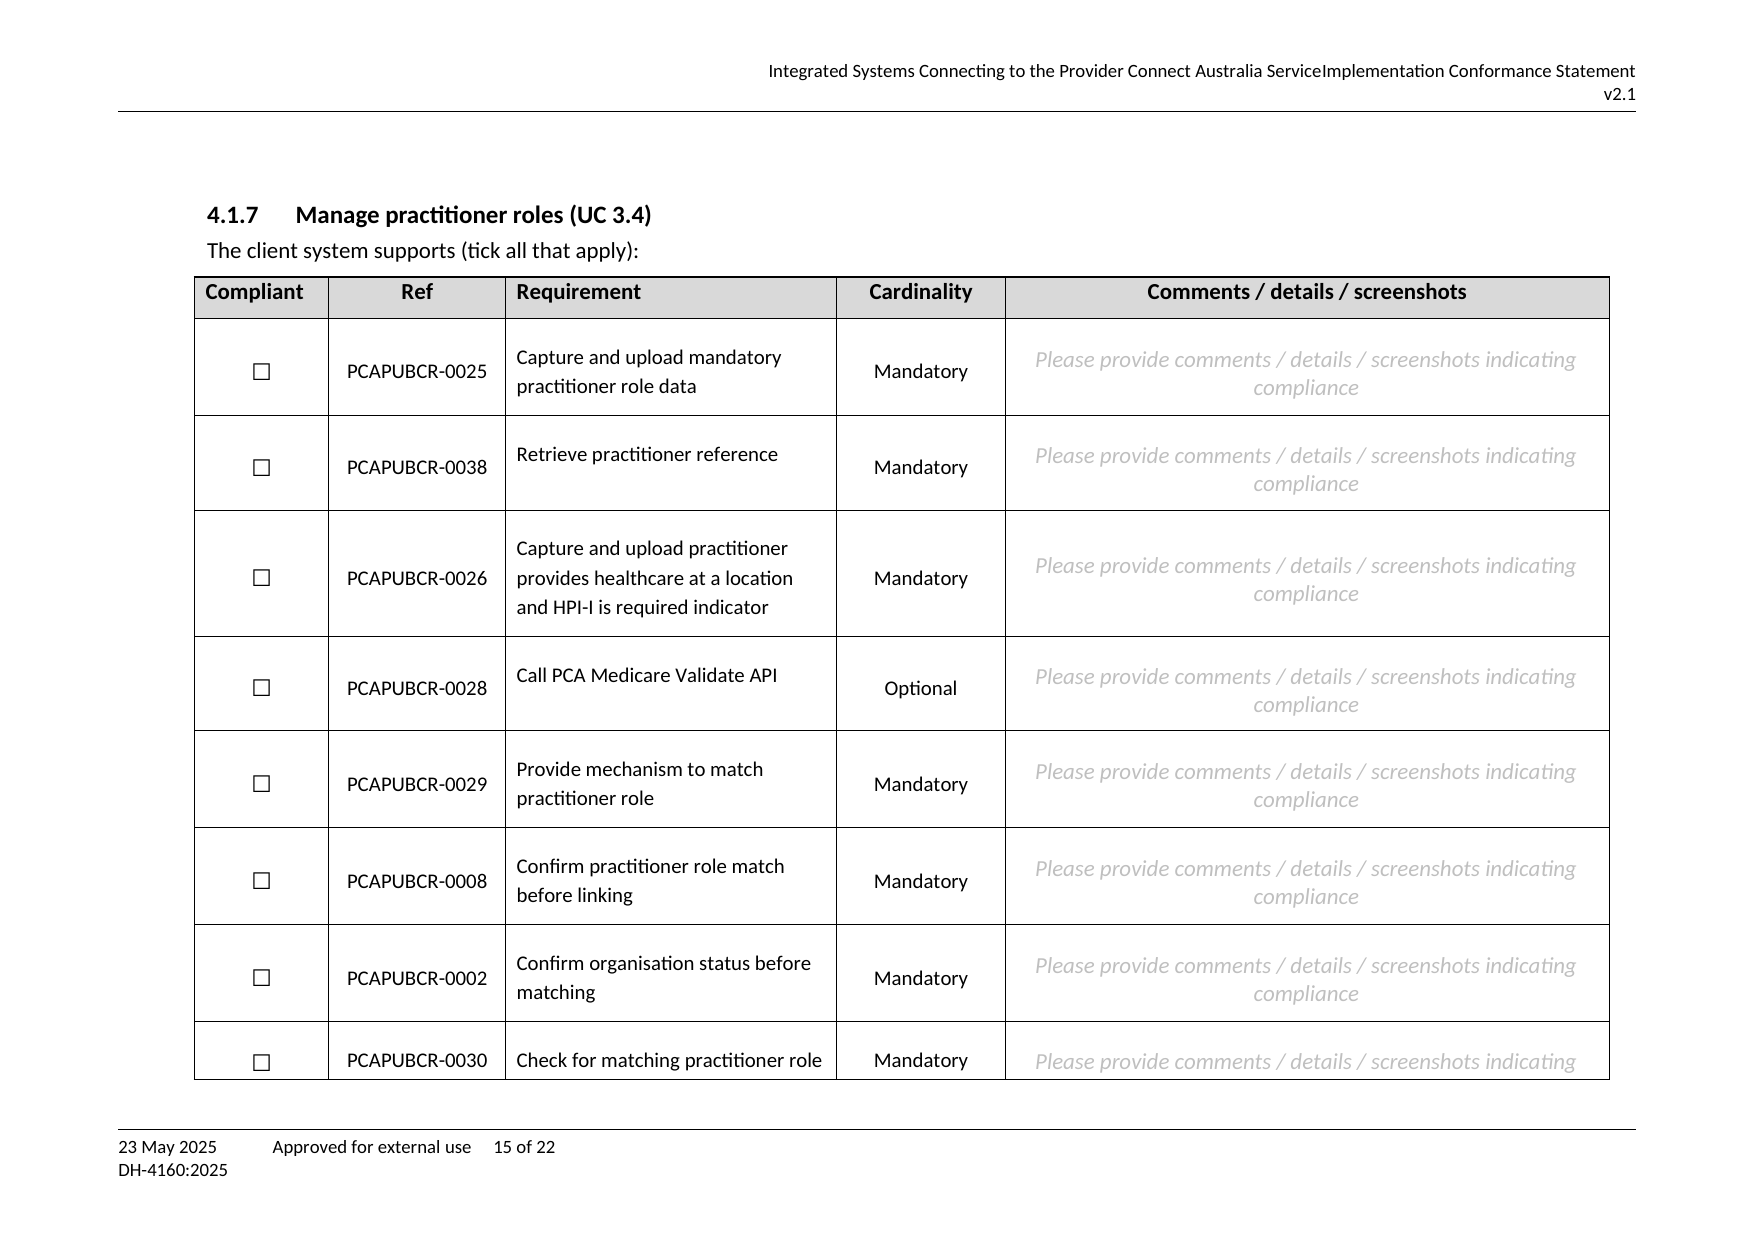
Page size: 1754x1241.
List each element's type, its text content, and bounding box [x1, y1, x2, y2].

table_cell Mandatory [837, 925, 1005, 1021]
table_cell Please provide comments / details / screenshots indicating compliance [1006, 731, 1609, 827]
table_cell [195, 925, 328, 1021]
table_cell PCAPUBCR-0008 [329, 828, 505, 924]
table_cell [195, 637, 328, 730]
table_cell PCAPUBCR-0028 [329, 637, 505, 730]
table_cell Mandatory [837, 731, 1005, 827]
table_cell [195, 416, 328, 509]
table_header Compliant [195, 278, 328, 318]
table_cell PCAPUBCR-0026 [329, 511, 505, 636]
table_header Ref [329, 278, 505, 318]
table_cell Provide mechanism to match practitioner role [506, 731, 836, 827]
table_cell Optional [837, 637, 1005, 730]
table_cell PCAPUBCR-0029 [329, 731, 505, 827]
table_cell Please provide comments / details / screenshots indicating compliance [1006, 319, 1609, 415]
table_cell [195, 828, 328, 924]
table_cell Call PCA Medicare Validate API [506, 637, 836, 730]
table_header Comments / details / screenshots [1006, 278, 1609, 318]
table_cell PCAPUBCR-0038 [329, 416, 505, 509]
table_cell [1006, 1022, 1609, 1078]
table_cell PCAPUBCR-0030 [329, 1022, 505, 1078]
text The client system supports (tick all that apply): [207, 236, 1636, 264]
table_cell Confirm organisation status before matching [506, 925, 836, 1021]
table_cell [506, 1022, 836, 1078]
table_cell Retrieve practitioner reference [506, 416, 836, 509]
table_cell Capture and upload practitioner provides healthcare at a location and HPI-I is required indicator [506, 511, 836, 636]
table_cell Please provide comments / details / screenshots indicating compliance [1006, 925, 1609, 1021]
table_cell Mandatory [837, 511, 1005, 636]
table_cell Mandatory [837, 416, 1005, 509]
table_cell PCAPUBCR-0025 [329, 319, 505, 415]
table_cell [195, 731, 328, 827]
table_cell [195, 1022, 328, 1078]
subtitle Manage practitioner roles (UC 3.4) [207, 199, 1636, 230]
table_header Cardinality [837, 278, 1005, 318]
table_cell Please provide comments / details / screenshots indicating compliance [1006, 511, 1609, 636]
table_cell Mandatory [837, 828, 1005, 924]
table_cell Mandatory [837, 1022, 1005, 1078]
table_cell PCAPUBCR-0002 [329, 925, 505, 1021]
table_cell Please provide comments / details / screenshots indicating compliance [1006, 416, 1609, 509]
table_cell Please provide comments / details / screenshots indicating compliance [1006, 828, 1609, 924]
table_cell [195, 511, 328, 636]
table_cell Please provide comments / details / screenshots indicating compliance [1006, 637, 1609, 730]
table_cell Capture and upload mandatory practitioner role data [506, 319, 836, 415]
table_header Requirement [506, 278, 836, 318]
table_cell Mandatory [837, 319, 1005, 415]
table_cell [195, 319, 328, 415]
table_cell Confirm practitioner role match before linking [506, 828, 836, 924]
